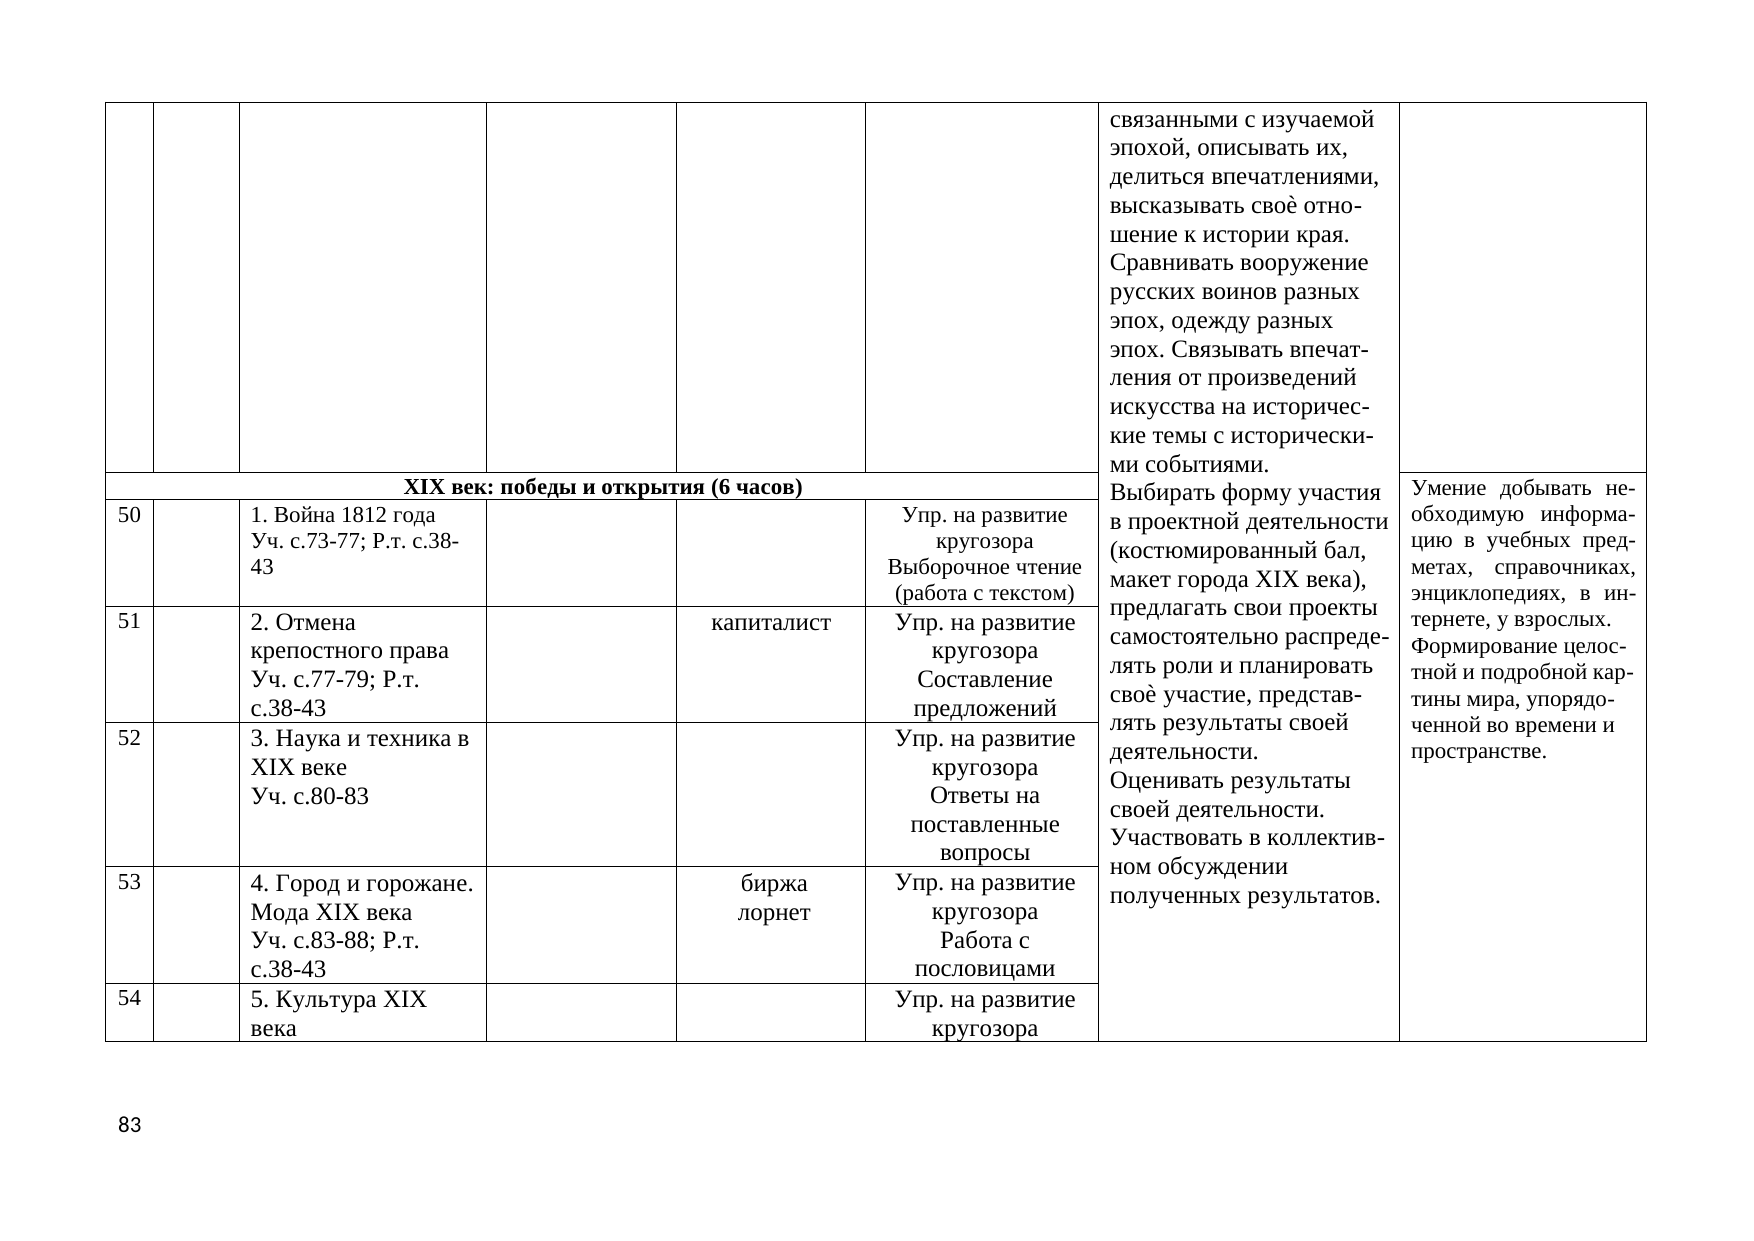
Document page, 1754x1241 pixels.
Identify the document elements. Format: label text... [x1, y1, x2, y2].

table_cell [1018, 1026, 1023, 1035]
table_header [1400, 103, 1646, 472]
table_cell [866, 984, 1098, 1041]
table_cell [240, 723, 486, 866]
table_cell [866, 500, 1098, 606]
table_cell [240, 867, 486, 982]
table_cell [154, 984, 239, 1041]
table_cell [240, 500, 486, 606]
text 83 [118, 1110, 1667, 1138]
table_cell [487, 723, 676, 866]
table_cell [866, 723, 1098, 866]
table_header [487, 103, 676, 472]
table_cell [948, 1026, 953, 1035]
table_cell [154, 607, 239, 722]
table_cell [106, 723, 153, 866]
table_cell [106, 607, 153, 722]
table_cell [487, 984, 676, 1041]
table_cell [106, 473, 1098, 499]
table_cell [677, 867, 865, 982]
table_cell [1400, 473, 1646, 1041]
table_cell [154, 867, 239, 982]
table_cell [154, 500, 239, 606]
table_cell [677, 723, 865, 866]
table_header [154, 103, 239, 472]
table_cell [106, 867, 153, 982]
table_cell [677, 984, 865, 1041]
table_header [240, 103, 486, 472]
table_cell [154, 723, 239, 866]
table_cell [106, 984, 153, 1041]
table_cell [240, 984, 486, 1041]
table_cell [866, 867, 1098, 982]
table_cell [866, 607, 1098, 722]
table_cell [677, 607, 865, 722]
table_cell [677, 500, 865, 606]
table_header [106, 103, 153, 472]
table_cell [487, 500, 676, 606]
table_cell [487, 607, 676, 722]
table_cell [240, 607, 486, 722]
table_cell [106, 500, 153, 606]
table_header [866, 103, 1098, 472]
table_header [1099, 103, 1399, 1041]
table_header [677, 103, 865, 472]
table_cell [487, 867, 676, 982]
